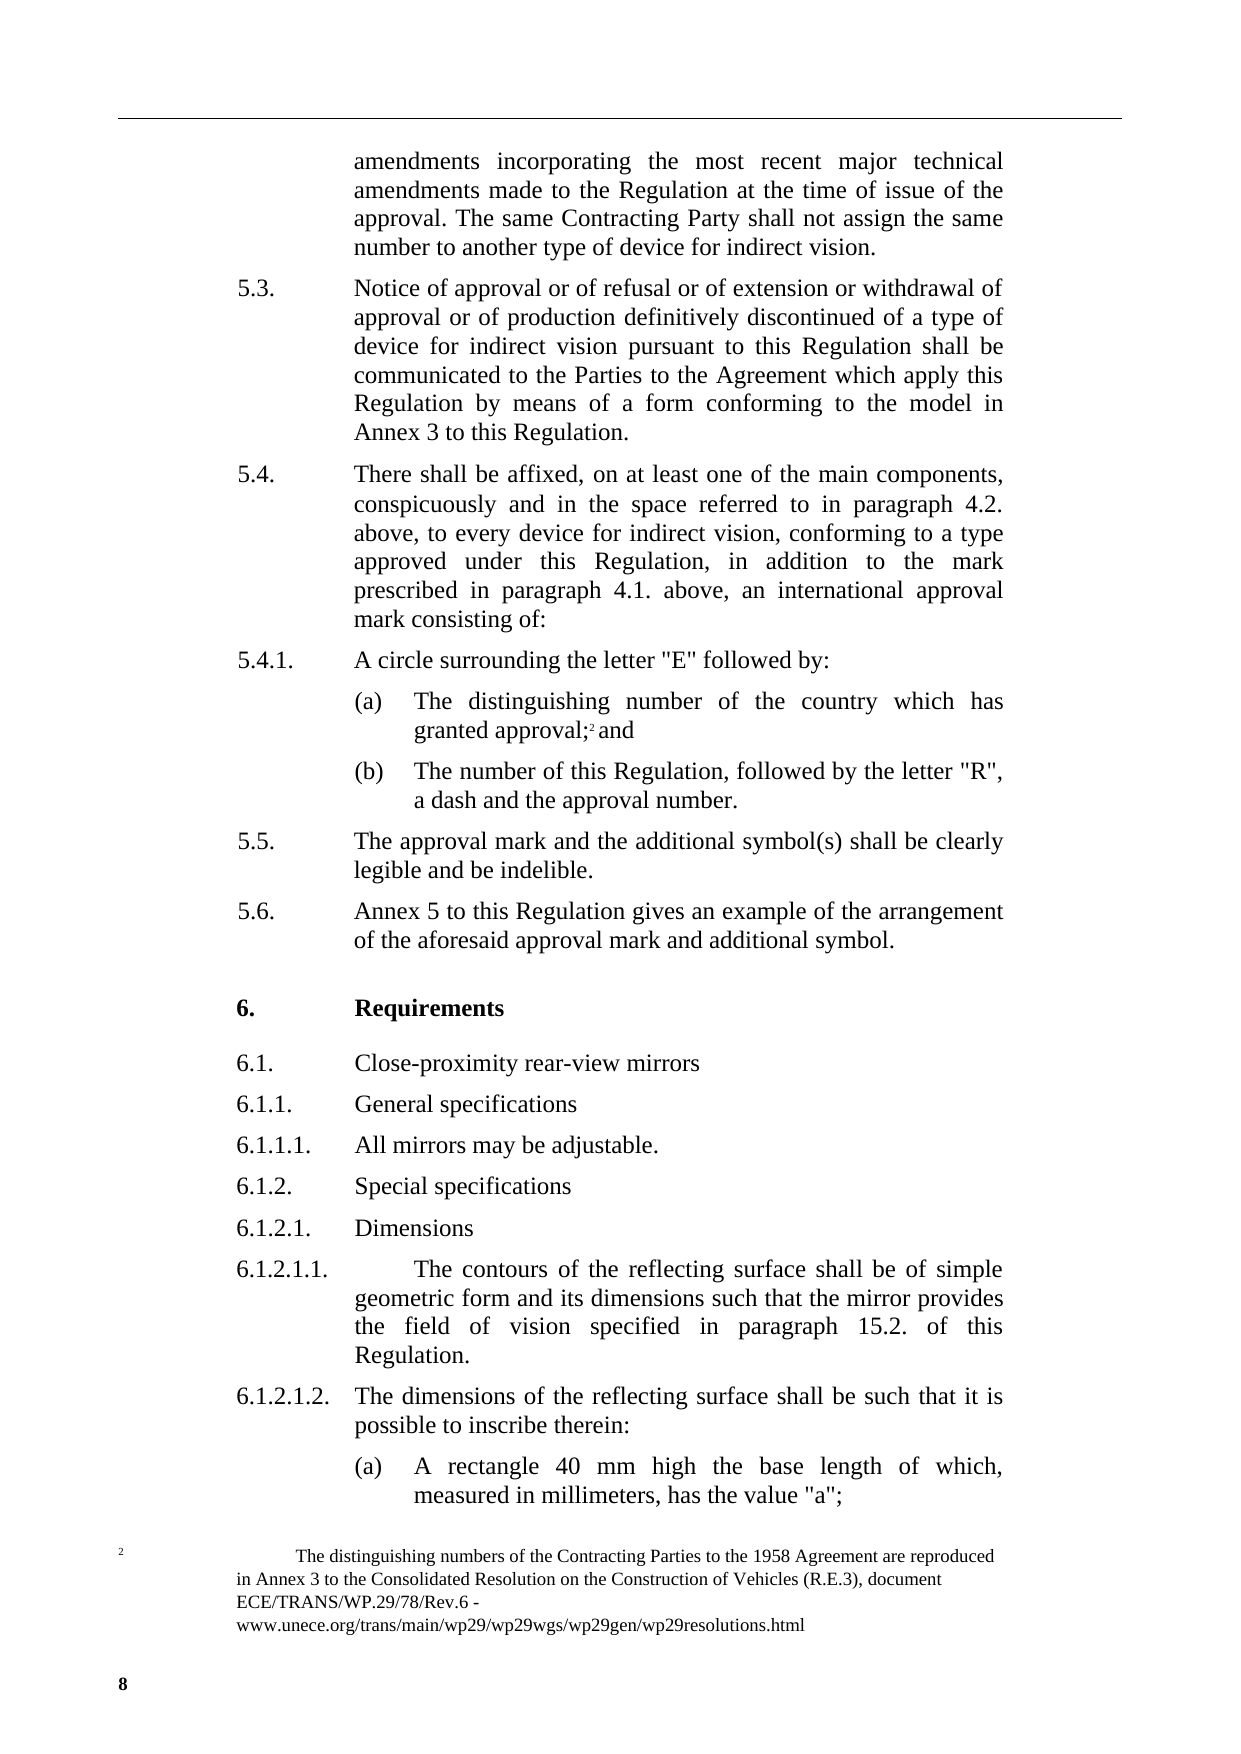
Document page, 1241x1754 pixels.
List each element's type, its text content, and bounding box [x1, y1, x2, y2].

text 6.1.1. General specifications [236, 1089, 1004, 1118]
text 6.1. Close-proximity rear-view mirrors [236, 1048, 1004, 1076]
text (a) The distinguishing number of the country which has granted approval; and [354, 686, 1004, 744]
text 6.1.2.1.2. The dimensions of the reflecting surface shall be such that it is possible to inscribe therein: [236, 1381, 1004, 1439]
text (a) A rectangle 40 mm high the base length of which, measured in millimeters, has the value "a"; [354, 1451, 1004, 1509]
text 6.1.2. Special specifications [236, 1171, 1004, 1200]
text 6.1.1.1. All mirrors may be adjustable. [236, 1130, 1004, 1159]
text (b) The number of this Regulation, followed by the letter "R", a dash and the approval number. [354, 756, 1004, 814]
text 5.6. Annex 5 to this Regulation gives an example of the arrangement of the aforesaid approval mark and additional symbol. [237, 896, 1004, 954]
text 5.5. The approval mark and the additional symbol(s) shall be clearly legible and be indelible. [237, 826, 1004, 884]
text 5.3. Notice of approval or of refusal or of extension or withdrawal of approval or of production definitively discontinued of a type of device for indirect vision pursuant to this Regulation shall be communicated to the Parties to the Agreement which apply this Regulation by means of a form conforming to the model in Annex 3 to this Regulation. [237, 273, 1004, 446]
text 6. Requirements [118, 991, 1004, 1023]
text 5.4.1. A circle surrounding the letter "E" followed by: [237, 645, 1004, 674]
text 6.1.2.1.1. The contours of the reflecting surface shall be of simple geometric form and its dimensions such that the mirror provides the field of vision specified in paragraph 15.2. of this Regulation. [236, 1254, 1004, 1369]
text 5.4. There shall be affixed, on at least one of the main components, conspicuously and in the space referred to in paragraph 4.2. above, to every device for indirect vision, conforming to a type approved under this Regulation, in addition to the mark prescribed in paragraph 4.1. above, an international approval mark consisting of: [237, 458, 1004, 633]
text 6.1.2.1. Dimensions [236, 1213, 1004, 1241]
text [237, 146, 1004, 261]
